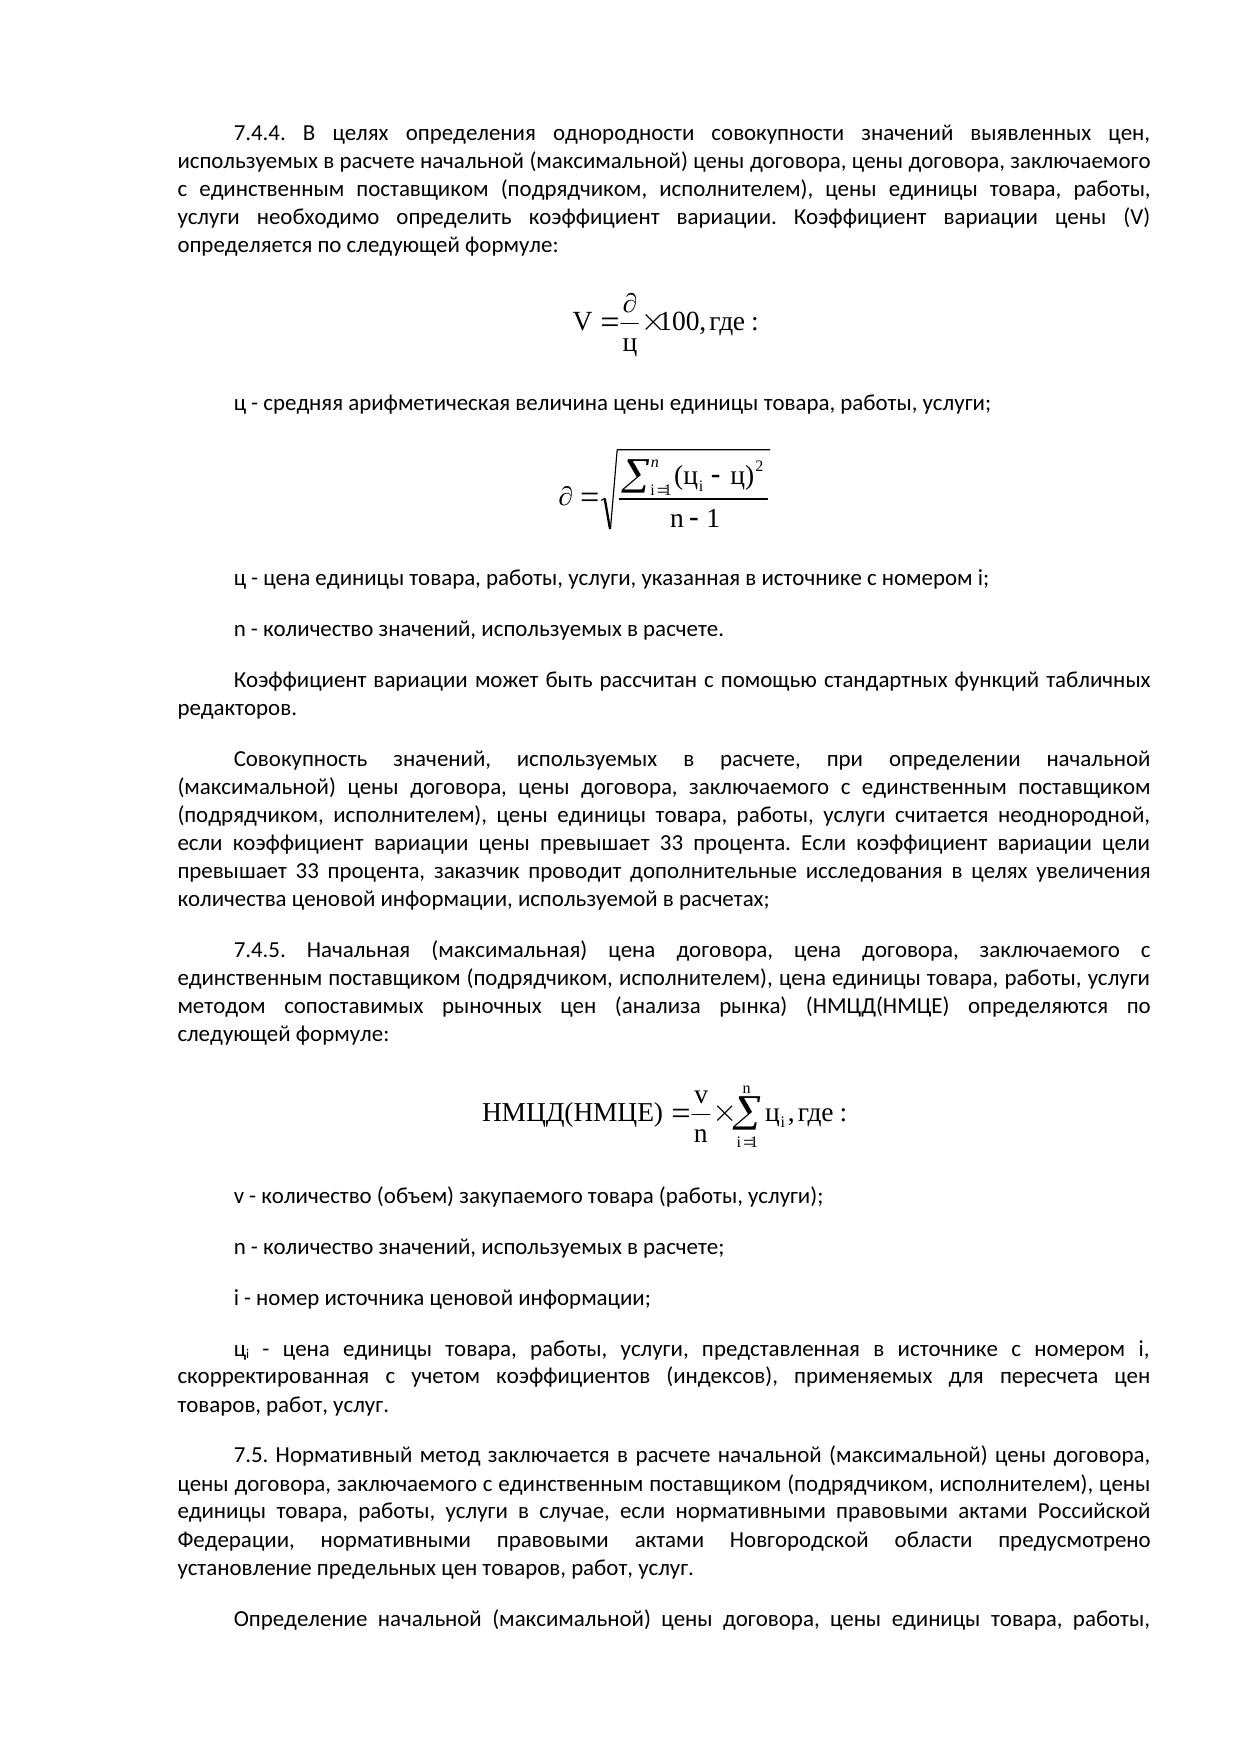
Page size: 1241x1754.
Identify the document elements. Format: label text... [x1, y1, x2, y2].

text Коэффициент вариации может быть рассчитан с помощью стандартных функций табличных редакторов. [177, 665, 1152, 721]
text 7.4.5. Начальная (максимальная) цена договора, цена договора, заключаемого с единственным поставщиком (подрядчиком, исполнителем), цена единицы товара, работы, услуги методом сопоставимых рыночных цен (анализа рынка) (НМЦД(НМЦЕ) определяются по следующей формуле: [177, 935, 1152, 1047]
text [177, 1604, 1152, 1632]
text цi - цена единицы товара, работы, услуги, представленная в источнике с номером i, скорректированная с учетом коэффициентов (индексов), применяемых для пересчета цен товаров, работ, услуг. [177, 1334, 1152, 1418]
text n - количество значений, используемых в расчете. [177, 614, 1152, 642]
text n - количество значений, используемых в расчете; [177, 1232, 1152, 1260]
text Совокупность значений, используемых в расчете, при определении начальной (максимальной) цены договора, цены договора, заключаемого с единственным поставщиком (подрядчиком, исполнителем), цены единицы товара, работы, услуги считается неоднородной, если коэффициент вариации цены превышает 33 процента. Если коэффициент вариации цели превышает 33 процента, заказчик проводит дополнительные исследования в целях увеличения количества ценовой информации, используемой в расчетах; [177, 744, 1152, 912]
text ц - цена единицы товара, работы, услуги, указанная в источнике с номером i; [177, 563, 1152, 591]
text i - номер источника ценовой информации; [177, 1283, 1152, 1311]
text 7.4.4. В целях определения однородности совокупности значений выявленных цен, используемых в расчете начальной (максимальной) цены договора, цены договора, заключаемого с единственным поставщиком (подрядчиком, исполнителем), цены единицы товара, работы, услуги необходимо определить коэффициент вариации. Коэффициент вариации цены (V) определяется по следующей формуле: [177, 118, 1152, 258]
text ц - средняя арифметическая величина цены единицы товара, работы, услуги; [177, 388, 1152, 416]
text 7.5. Нормативный метод заключается в расчете начальной (максимальной) цены договора, цены договора, заключаемого с единственным поставщиком (подрядчиком, исполнителем), цены единицы товара, работы, услуги в случае, если нормативными правовыми актами Российской Федерации, нормативными правовыми актами Новгородской области предусмотрено установление предельных цен товаров, работ, услуг. [177, 1441, 1152, 1581]
text v - количество (объем) закупаемого товара (работы, услуги); [177, 1181, 1152, 1209]
